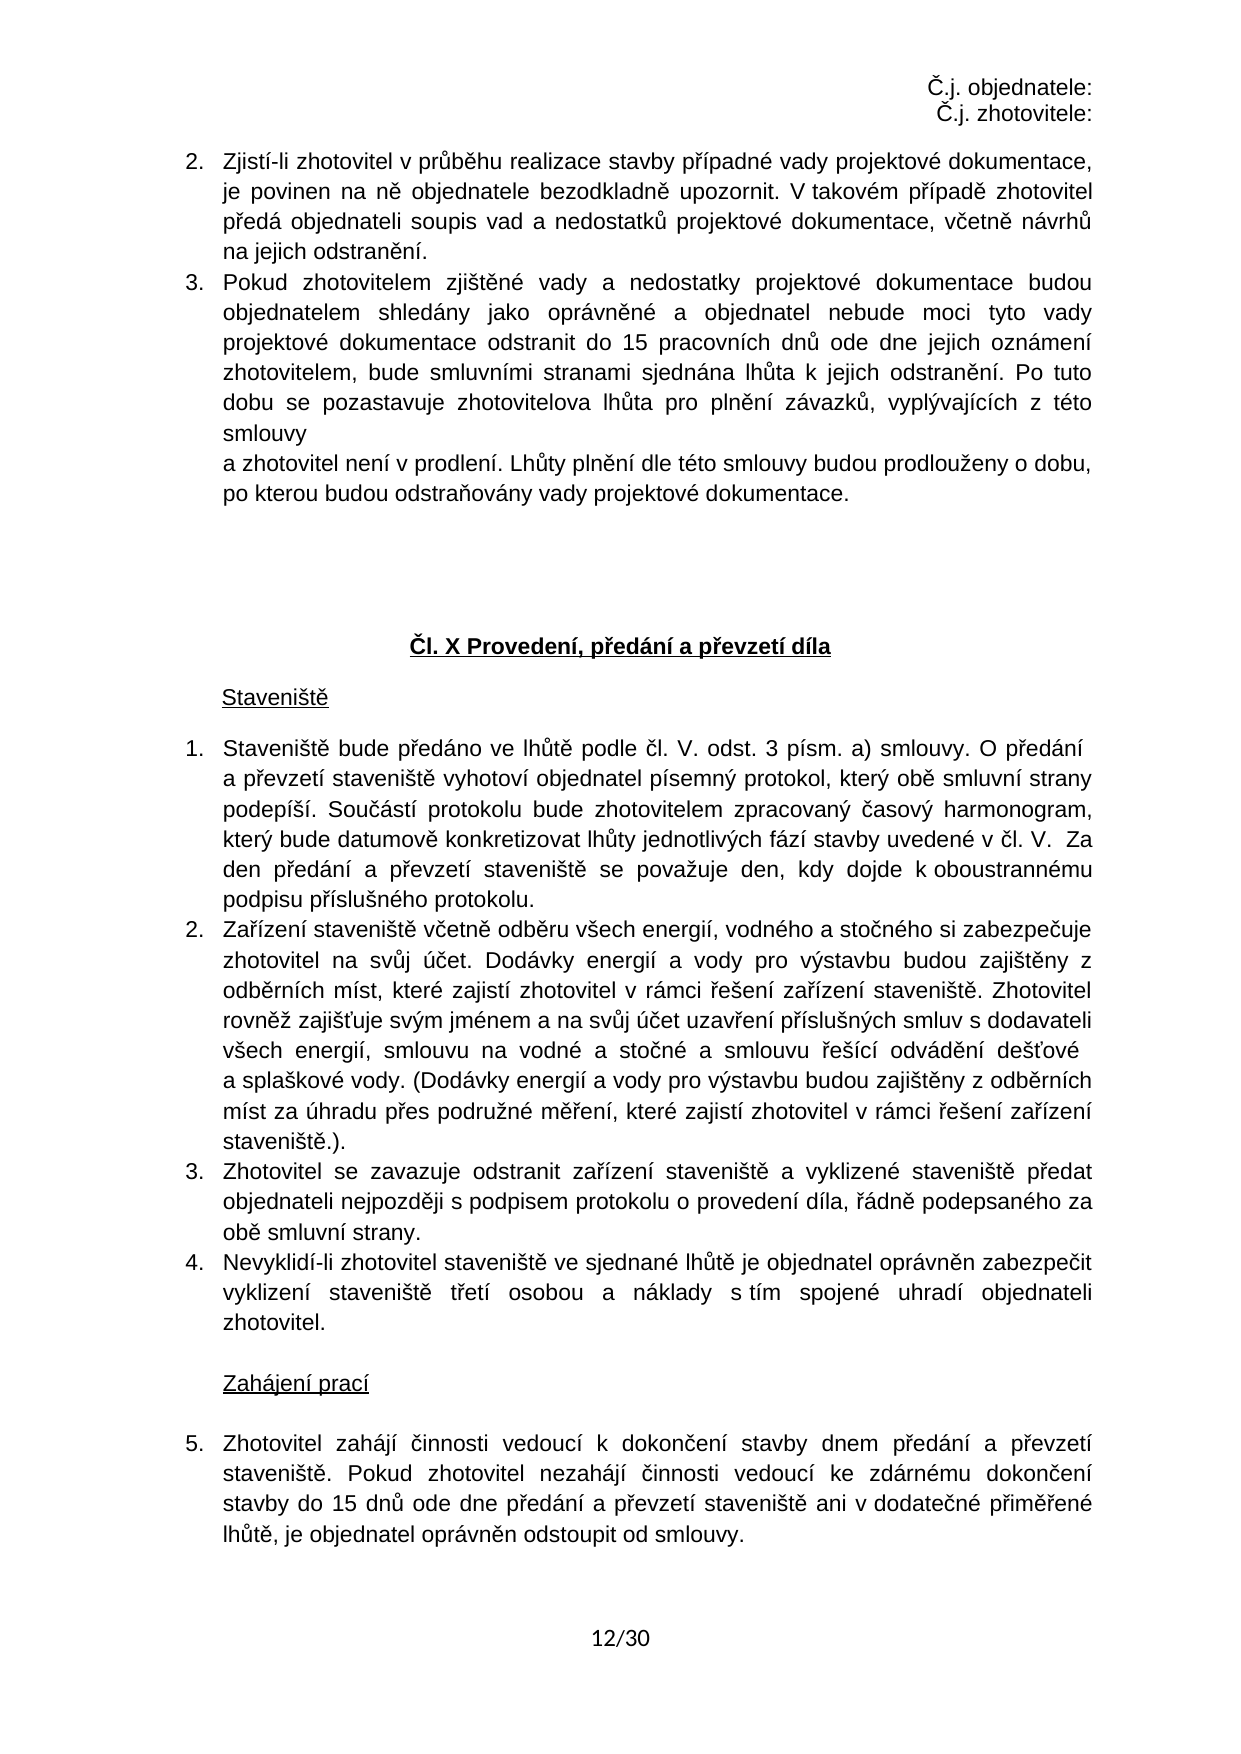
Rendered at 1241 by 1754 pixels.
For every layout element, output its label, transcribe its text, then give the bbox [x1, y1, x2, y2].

list Zahájení prací [223, 1369, 1093, 1396]
list Pokud zhotovitelem zjištěné vady a nedostatky projektové dokumentace budou objednatelem shledány jako oprávněné a objednatel nebude moci tyto vady projektové dokumentace odstranit do 15 pracovních dnů ode dne jejich oznámení zhotovitelem, bude smluvními stranami sjednána lhůta k jejich odstranění. Po tuto dobu se pozastavuje zhotovitelova lhůta pro plnění závazků, vyplývajících z této smlouvy a zhotovitel není v prodlení. Lhůty plnění dle této smlouvy budou prodlouženy o dobu, po kterou budou odstraňovány vady projektové dokumentace. [185, 268, 1093, 506]
list Staveniště bude předáno ve lhůtě podle čl. V. odst. 3 písm. a) smlouvy. O předání a převzetí staveniště vyhotoví objednatel písemný protokol, který obě smluvní strany podepíší. Součástí protokolu bude zhotovitelem zpracovaný časový harmonogram, který bude datumově konkretizovat lhůty jednotlivých fází stavby uvedené v čl. V. Za den předání a převzetí staveniště se považuje den, kdy dojde k oboustrannému podpisu příslušného protokolu. [185, 735, 1093, 912]
list Zhotovitel se zavazuje odstranit zařízení staveniště a vyklizené staveniště předat objednateli nejpozději s podpisem protokolu o provedení díla, řádně podepsaného za obě smluvní strany. [185, 1158, 1093, 1245]
list Nevyklidí-li zhotovitel staveniště ve sjednané lhůtě je objednatel oprávněn zabezpečit vyklizení staveniště třetí osobou a náklady s tím spojené uhradí objednateli zhotovitel. [185, 1249, 1093, 1335]
text Čl. X Provedení, předání a převzetí díla [148, 633, 1093, 659]
list Zhotovitel zahájí činnosti vedoucí k dokončení stavby dnem předání a převzetí staveniště. Pokud zhotovitel nezahájí činnosti vedoucí ke zdárnému dokončení stavby do 15 dnů ode dne předání a převzetí staveniště ani v dodatečné přiměřené lhůtě, je objednatel oprávněn odstoupit od smlouvy. [185, 1430, 1093, 1547]
list Zjistí-li zhotovitel v průběhu realizace stavby případné vady projektové dokumentace, je povinen na ně objednatele bezodkladně upozornit. V takovém případě zhotovitel předá objednateli soupis vad a nedostatků projektové dokumentace, včetně návrhů na jejich odstranění. [185, 148, 1093, 264]
list Zařízení staveniště včetně odběru všech energií, vodného a stočného si zabezpečuje zhotovitel na svůj účet. Dodávky energií a vody pro výstavbu budou zajištěny z odběrních míst, které zajistí zhotovitel v rámci řešení zařízení staveniště. Zhotovitel rovněž zajišťuje svým jménem a na svůj účet uzavření příslušných smluv s dodavateli všech energií, smlouvu na vodné a stočné a smlouvu řešící odvádění dešťové a splaškové vody. (Dodávky energií a vody pro výstavbu budou zajištěny z odběrních míst za úhradu přes podružné měření, které zajistí zhotovitel v rámci řešení zařízení staveniště.). [185, 916, 1093, 1154]
text Staveniště [148, 684, 1093, 710]
